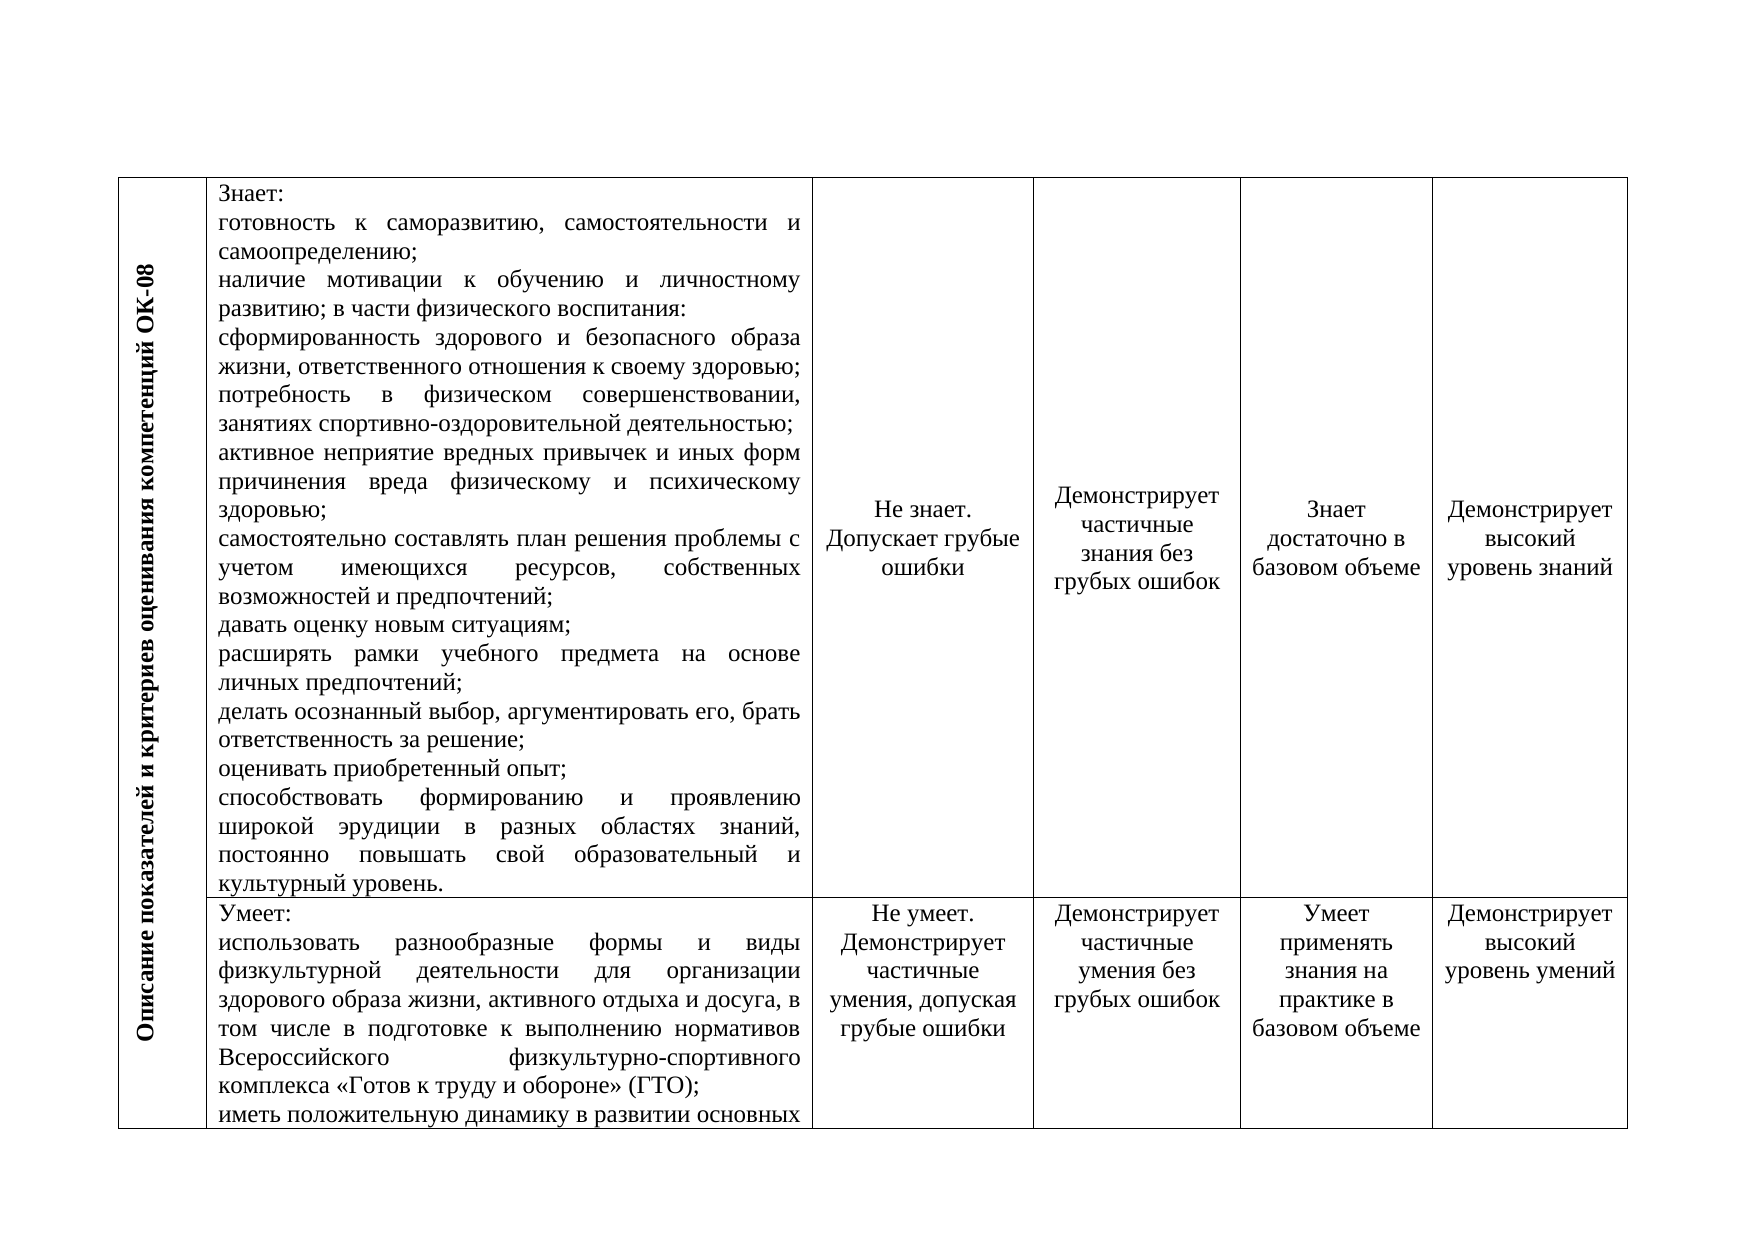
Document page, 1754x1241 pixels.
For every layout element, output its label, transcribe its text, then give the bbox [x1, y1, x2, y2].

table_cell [813, 898, 1033, 1128]
table_cell Описание показателей и критериев оценивания компетенций ОК-08 [119, 178, 206, 1128]
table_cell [1433, 898, 1627, 1128]
table_cell Не знает. Допускает грубые ошибки [813, 178, 1033, 897]
table_cell Знает достаточно в базовом объеме [1241, 178, 1432, 897]
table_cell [207, 898, 812, 1128]
table_cell Демонстрирует частичные знания без грубых ошибок [1034, 178, 1240, 897]
table_cell Знает: готовность к саморазвитию, самостоятельности и самоопределению; наличие мотивации к обучению и личностному развитию; в части физического воспитания: сформированность здорового и безопасного образа жизни, ответственного отношения к своему здоровью; потребность в физическом совершенствовании, занятиях спортивно-оздоровительной деятельностью; активное неприятие вредных привычек и иных форм причинения вреда физическому и психическому здоровью; самостоятельно составлять план решения проблемы с учетом имеющихся ресурсов, собственных возможностей и предпочтений; давать оценку новым ситуациям; расширять рамки учебного предмета на основе личных предпочтений; делать осознанный выбор, аргументировать его, брать ответственность за решение; оценивать приобретенный опыт; способствовать формированию и проявлению широкой эрудиции в разных областях знаний, постоянно повышать свой образовательный и культурный уровень. [207, 178, 812, 897]
table_cell Демонстрирует высокий уровень знаний [1433, 178, 1627, 897]
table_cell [1241, 898, 1432, 1128]
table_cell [1034, 898, 1240, 1128]
